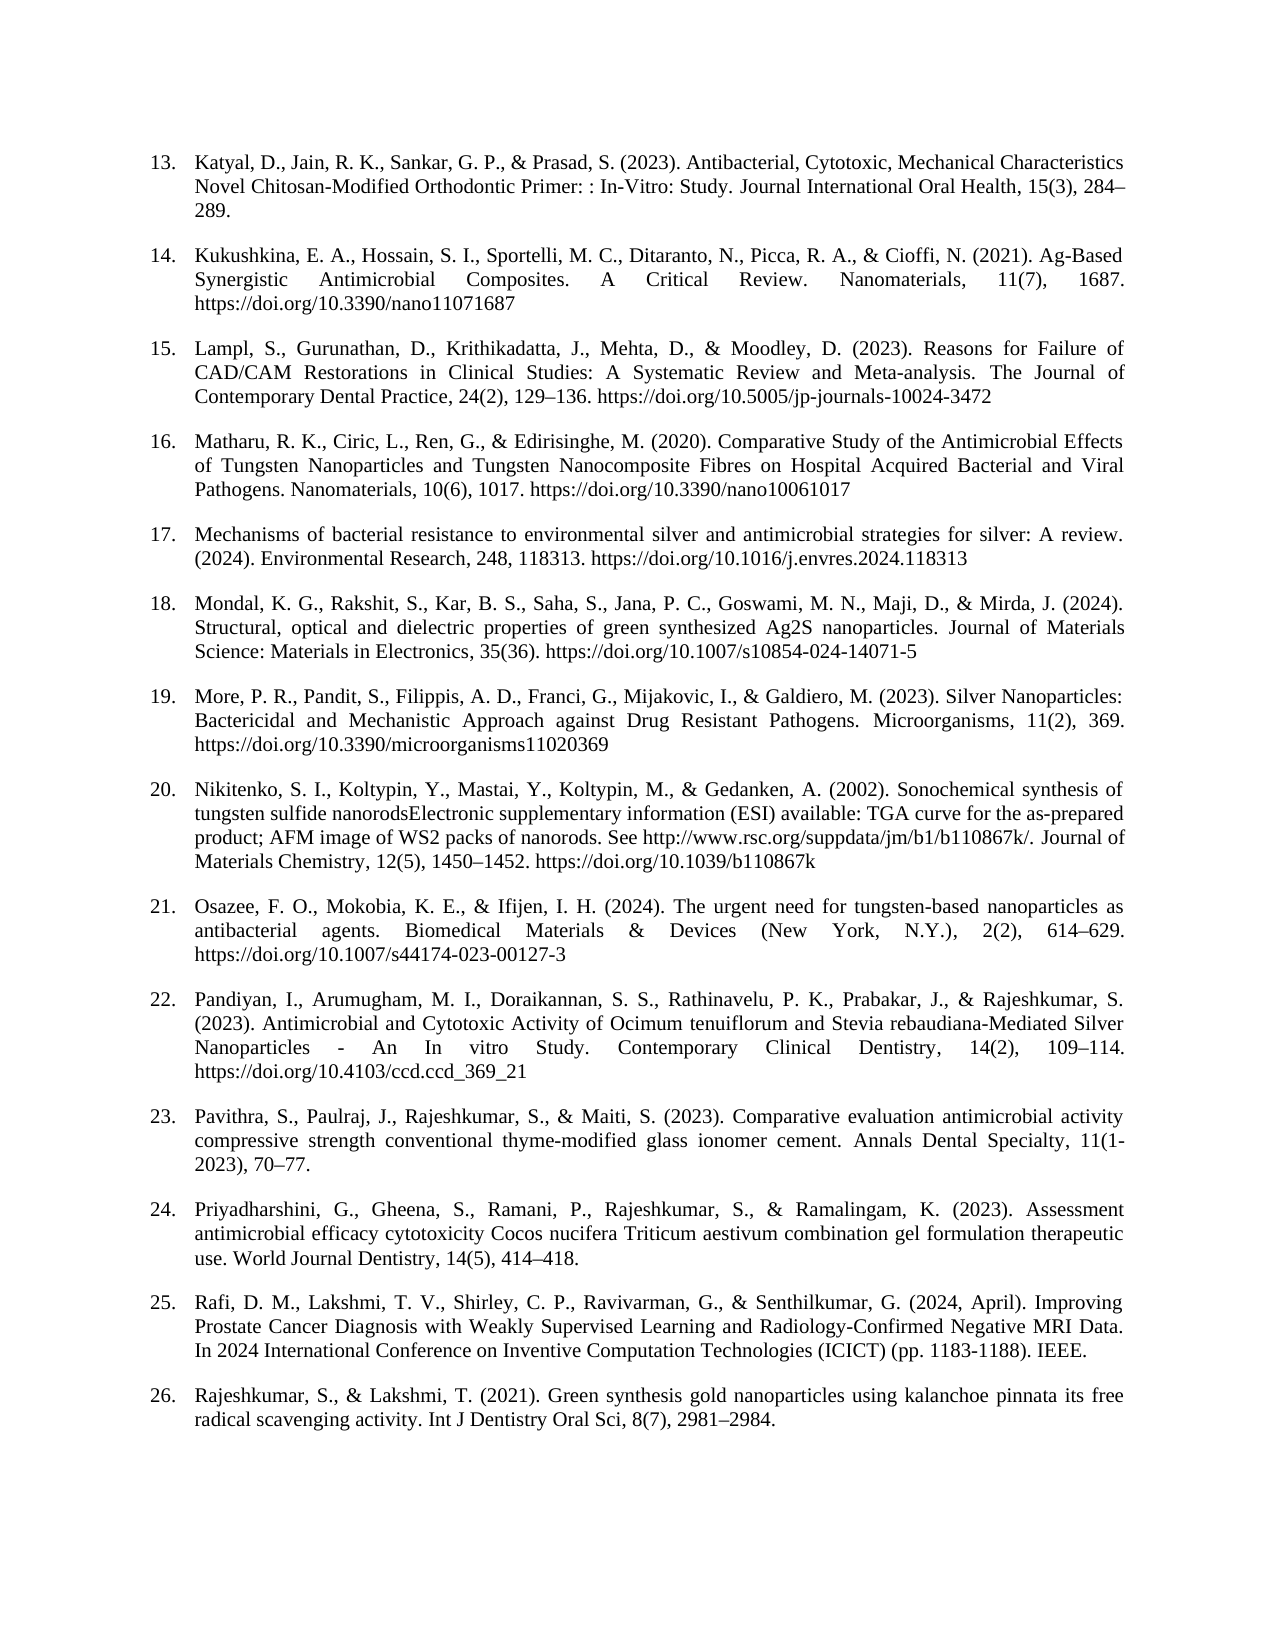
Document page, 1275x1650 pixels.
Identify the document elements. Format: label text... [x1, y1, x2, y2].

text Mondal, K. G., Rakshit, S., Kar, B. S., Saha, S., Jana, P. C., Goswami, M. N., Maji, D., & Mirda, J. (2024). Structural, optical and dielectric properties of green synthesized Ag2S nanoparticles. Journal of Materials Science: Materials in Electronics, 35(36). https://doi.org/10.1007/s10854-024-14071-5 [150, 591, 1125, 663]
text More, P. R., Pandit, S., Filippis, A. D., Franci, G., Mijakovic, I., & Galdiero, M. (2023). Silver Nanoparticles: Bactericidal and Mechanistic Approach against Drug Resistant Pathogens. Microorganisms, 11(2), 369. https://doi.org/10.3390/microorganisms11020369 [150, 684, 1125, 756]
text Priyadharshini, G., Gheena, S., Ramani, P., Rajeshkumar, S., & Ramalingam, K. (2023). Assessment antimicrobial efficacy cytotoxicity Cocos nucifera Triticum aestivum combination gel formulation therapeutic use. World Journal Dentistry, 14(5), 414–418. [150, 1197, 1125, 1269]
text Pandiyan, I., Arumugham, M. I., Doraikannan, S. S., Rathinavelu, P. K., Prabakar, J., & Rajeshkumar, S. (2023). Antimicrobial and Cytotoxic Activity of Ocimum tenuiflorum and Stevia rebaudiana-Mediated Silver Nanoparticles - An In vitro Study. Contemporary Clinical Dentistry, 14(2), 109–114. https://doi.org/10.4103/ccd.ccd_369_21 [150, 987, 1125, 1083]
text Lampl, S., Gurunathan, D., Krithikadatta, J., Mehta, D., & Moodley, D. (2023). Reasons for Failure of CAD/CAM Restorations in Clinical Studies: A Systematic Review and Meta-analysis. The Journal of Contemporary Dental Practice, 24(2), 129–136. https://doi.org/10.5005/jp-journals-10024-3472 [150, 336, 1125, 408]
text Kukushkina, E. A., Hossain, S. I., Sportelli, M. C., Ditaranto, N., Picca, R. A., & Cioffi, N. (2021). Ag-Based Synergistic Antimicrobial Composites. A Critical Review. Nanomaterials, 11(7), 1687. https://doi.org/10.3390/nano11071687 [150, 243, 1125, 315]
text Katyal, D., Jain, R. K., Sankar, G. P., & Prasad, S. (2023). Antibacterial, Cytotoxic, Mechanical Characteristics Novel Chitosan-Modified Orthodontic Primer: : In-Vitro: Study. Journal International Oral Health, 15(3), 284–289. [150, 150, 1125, 222]
text Matharu, R. K., Ciric, L., Ren, G., & Edirisinghe, M. (2020). Comparative Study of the Antimicrobial Effects of Tungsten Nanoparticles and Tungsten Nanocomposite Fibres on Hospital Acquired Bacterial and Viral Pathogens. Nanomaterials, 10(6), 1017. https://doi.org/10.3390/nano10061017 [150, 429, 1125, 501]
text Mechanisms of bacterial resistance to environmental silver and antimicrobial strategies for silver: A review. (2024). Environmental Research, 248, 118313. https://doi.org/10.1016/j.envres.2024.118313 [150, 522, 1125, 570]
text Rajeshkumar, S., & Lakshmi, T. (2021). Green synthesis gold nanoparticles using kalanchoe pinnata its free radical scavenging activity. Int J Dentistry Oral Sci, 8(7), 2981–2984. [150, 1383, 1125, 1431]
text Osazee, F. O., Mokobia, K. E., & Ifijen, I. H. (2024). The urgent need for tungsten-based nanoparticles as antibacterial agents. Biomedical Materials & Devices (New York, N.Y.), 2(2), 614–629. https://doi.org/10.1007/s44174-023-00127-3 [150, 894, 1125, 966]
text Rafi, D. M., Lakshmi, T. V., Shirley, C. P., Ravivarman, G., & Senthilkumar, G. (2024, April). Improving Prostate Cancer Diagnosis with Weakly Supervised Learning and Radiology-Confirmed Negative MRI Data. In 2024 International Conference on Inventive Computation Technologies (ICICT) (pp. 1183-1188). IEEE. [150, 1290, 1125, 1362]
text Pavithra, S., Paulraj, J., Rajeshkumar, S., & Maiti, S. (2023). Comparative evaluation antimicrobial activity compressive strength conventional thyme-modified glass ionomer cement. Annals Dental Specialty, 11(1-2023), 70–77. [150, 1104, 1125, 1176]
text Nikitenko, S. I., Koltypin, Y., Mastai, Y., Koltypin, M., & Gedanken, A. (2002). Sonochemical synthesis of tungsten sulfide nanorodsElectronic supplementary information (ESI) available: TGA curve for the as-prepared product; AFM image of WS2 packs of nanorods. See http://www.rsc.org/suppdata/jm/b1/b110867k/. Journal of Materials Chemistry, 12(5), 1450–1452. https://doi.org/10.1039/b110867k [150, 777, 1125, 873]
